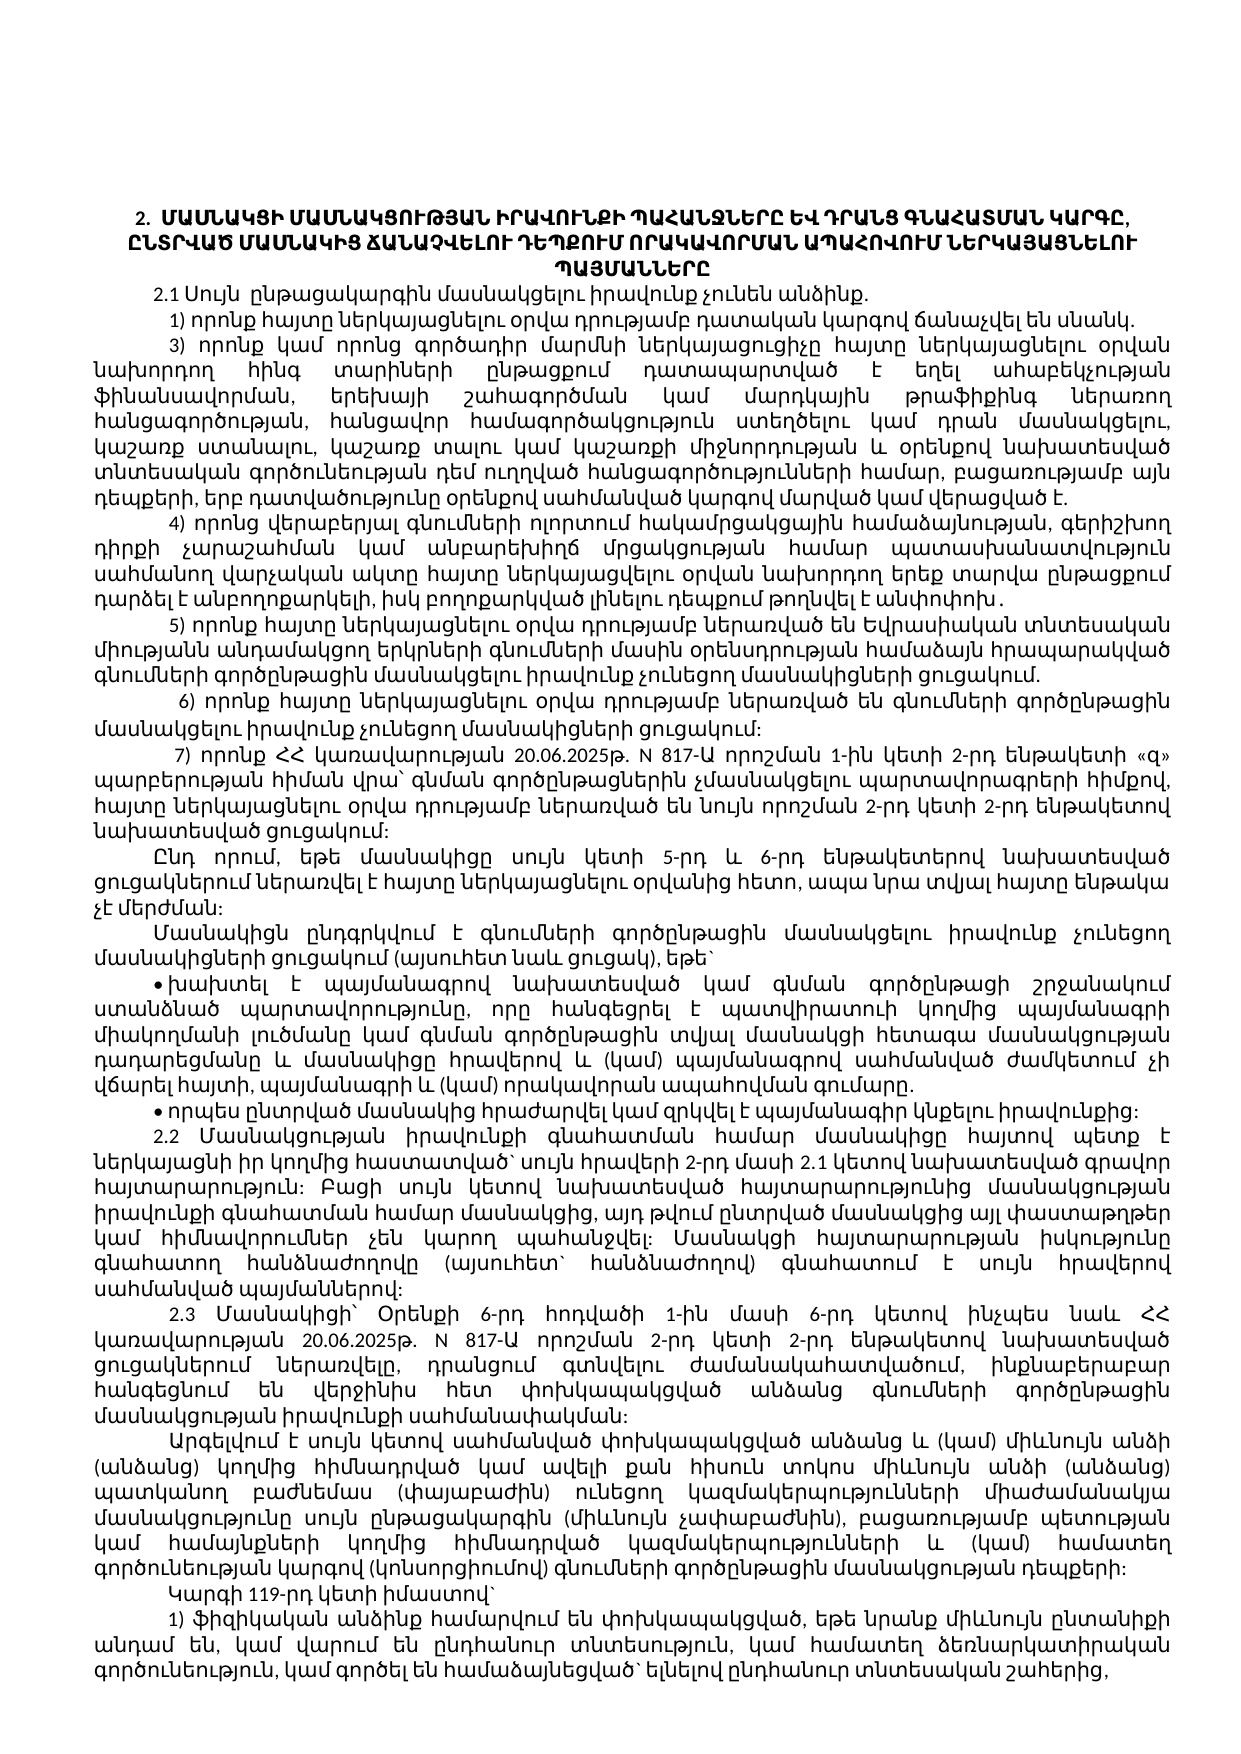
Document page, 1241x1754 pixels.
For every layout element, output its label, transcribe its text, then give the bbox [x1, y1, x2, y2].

text Մասնակիցն ընդգրկվում է գնումների գործընթացին մասնակցելու իրավունք չունեցող մասնակիցների ցուցակում (այսուհետ նաև ցուցակ), եթե` [94, 920, 1171, 971]
text Կարգի 119-րդ կետի իմաստով` [94, 1581, 1171, 1606]
text 6) որոնք հայտը ներկայացնելու օրվա դրությամբ ներառված են գնումների գործընթացին մասնակցելու իրավունք չունեցող մասնակիցների ցուցակում: [94, 688, 1171, 742]
text 3) որոնք կամ որոնց գործադիր մարմնի ներկայացուցիչը հայտը ներկայացնելու օրվան նախորդող հինգ տարիների ընթացքում դատապարտված է եղել ահաբեկչության ֆինանսավորման, երեխայի շահագործման կամ մարդկային թրաֆիքինգ ներառող հանցագործության, հանցավոր համագործակցություն ստեղծելու կամ դրան մասնակցելու, կաշառք ստանալու, կաշառք տալու կամ կաշառքի միջնորդության և օրենքով նախատեսված տնտեսական գործունեության դեմ ուղղված հանցագործությունների համար, բացառությամբ այն դեպքերի, երբ դատվածությունը օրենքով սահմանված կարգով մարված կամ վերացված է. [94, 332, 1171, 510]
text 2.1 Սույն ընթացակարգին մասնակցելու իրավունք չունեն անձինք. [94, 281, 1171, 307]
text 5) որոնք հայտը ներկայացնելու օրվա դրությամբ ներառված են Եվրասիական տնտեսական միությանն անդամակցող երկրների գնումների մասին օրենսդրության համաձայն հրապարակված գնումների գործընթացին մասնակցելու իրավունք չունեցող մասնակիցների ցուցակում. [94, 612, 1171, 688]
text • որպես ընտրված մասնակից հրաժարվել կամ զրկվել է պայմանագիր կնքելու իրավունքից: [94, 1098, 1171, 1123]
text 2. ՄԱՍՆԱԿՑԻ ՄԱՍՆԱԿՑՈՒԹՅԱՆ ԻՐԱՎՈՒՆՔԻ ՊԱՀԱՆՋՆԵՐԸ ԵՎ ԴՐԱՆՑ ԳՆԱՀԱՏՄԱՆ ԿԱՐԳԸ, ԸՆՏՐՎԱԾ ՄԱՍՆԱԿԻՑ ՃԱՆԱՉՎԵԼՈՒ ԴԵՊՔՈՒՄ ՈՐԱԿԱՎՈՐՄԱՆ ԱՊԱՀՈՎՈՒՄ ՆԵՐԿԱՅԱՑՆԵԼՈՒ ՊԱՅՄԱՆՆԵՐԸ [94, 205, 1171, 281]
text 2.3 Մասնակիցի՝ Օրենքի 6-րդ հոդվածի 1-ին մասի 6-րդ կետով ինչպես նաև ՀՀ կառավարության 20.06.2025թ. N 817-Ա որոշման 2-րդ կետի 2-րդ ենթակետով նախատեսված ցուցակներում ներառվելը, դրանցում գտնվելու ժամանակահատվածում, ինքնաբերաբար հանգեցնում են վերջինիս հետ փոխկապակցված անձանց գնումների գործընթացին մասնակցության իրավունքի սահմանափակման: [94, 1301, 1171, 1428]
text Ընդ որում, եթե մասնակիցը սույն կետի 5-րդ և 6-րդ ենթակետերով նախատեսված ցուցակներում ներառվել է հայտը ներկայացնելու օրվանից հետո, ապա նրա տվյալ հայտը ենթակա չէ մերժման: [94, 844, 1171, 920]
text 1) ֆիզիկական անձինք համարվում են փոխկապակցված, եթե նրանք միևնույն ընտանիքի անդամ են, կամ վարում են ընդհանուր տնտեսություն, կամ համատեղ ձեռնարկատիրական գործունեություն, կամ գործել են համաձայնեցված` ելնելով ընդհանուր տնտեսական շահերից, [94, 1606, 1171, 1683]
text 2.2 Մասնակցության իրավունքի գնահատման համար մասնակիցը հայտով պետք է ներկայացնի իր կողմից հաստատված` սույն հրավերի 2-րդ մասի 2.1 կետով նախատեսված գրավոր հայտարարություն: Բացի սույն կետով նախատեսված հայտարարությունից մասնակցության իրավունքի գնահատման համար մասնակցից, այդ թվում ընտրված մասնակցից այլ փաստաթղթեր կամ հիմնավորումներ չեն կարող պահանջվել: Մասնակցի հայտարարության իսկությունը գնահատող հանձնաժողովը (այսուհետ` հանձնաժողով) գնահատում է սույն հրավերով սահմանված պայմաններով: [94, 1123, 1171, 1301]
text 7) որոնք ՀՀ կառավարության 20.06.2025թ. N 817-Ա որոշման 1-ին կետի 2-րդ ենթակետի «զ» պարբերության հիման վրա՝ գնման գործընթացներին չմասնակցելու պարտավորագրերի հիմքով, հայտը ներկայացնելու օրվա դրությամբ ներառված են նույն որոշման 2-րդ կետի 2-րդ ենթակետով նախատեսված ցուցակում: [94, 742, 1171, 844]
text • խախտել է պայմանագրով նախատեսված կամ գնման գործընթացի շրջանակում ստանձնած պարտավորությունը, որը հանգեցրել է պատվիրատուի կողմից պայմանագրի միակողմանի լուծմանը կամ գնման գործընթացին տվյալ մասնակցի հետագա մասնակցության դադարեցմանը և մասնակիցը հրավերով և (կամ) պայմանագրով սահմանված ժամկետում չի վճարել հայտի, պայմանագրի և (կամ) որակավորան ապահովման գումարը. [94, 971, 1171, 1098]
text Արգելվում է սույն կետով սահմանված փոխկապակցված անձանց և (կամ) միևնույն անձի (անձանց) կողմից հիմնադրված կամ ավելի քան հիսուն տոկոս միևնույն անձի (անձանց) պատկանող բաժնեմաս (փայաբաժին) ունեցող կազմակերպությունների միաժամանակյա մասնակցությունը սույն ընթացակարգին (միևնույն չափաբաժնին), բացառությամբ պետության կամ համայնքների կողմից հիմնադրված կազմակերպությունների և (կամ) համատեղ գործունեության կարգով (կոնսորցիումով) գնումների գործընթացին մասնակցության դեպքերի: [94, 1428, 1171, 1581]
text 4) որոնց վերաբերյալ գնումների ոլորտում հակամրցակցային համաձայնության, գերիշխող դիրքի չարաշահման կամ անբարեխիղճ մրցակցության համար պատասխանատվություն սահմանող վարչական ակտը հայտը ներկայացվելու օրվան նախորդող երեք տարվա ընթացքում դարձել է անբողոքարկելի, իսկ բողոքարկված լինելու դեպքում թողնվել է անփոփոխ․ [94, 510, 1171, 612]
text 1) որոնք հայտը ներկայացնելու օրվա դրությամբ դատական կարգով ճանաչվել են սնանկ. [94, 307, 1171, 332]
